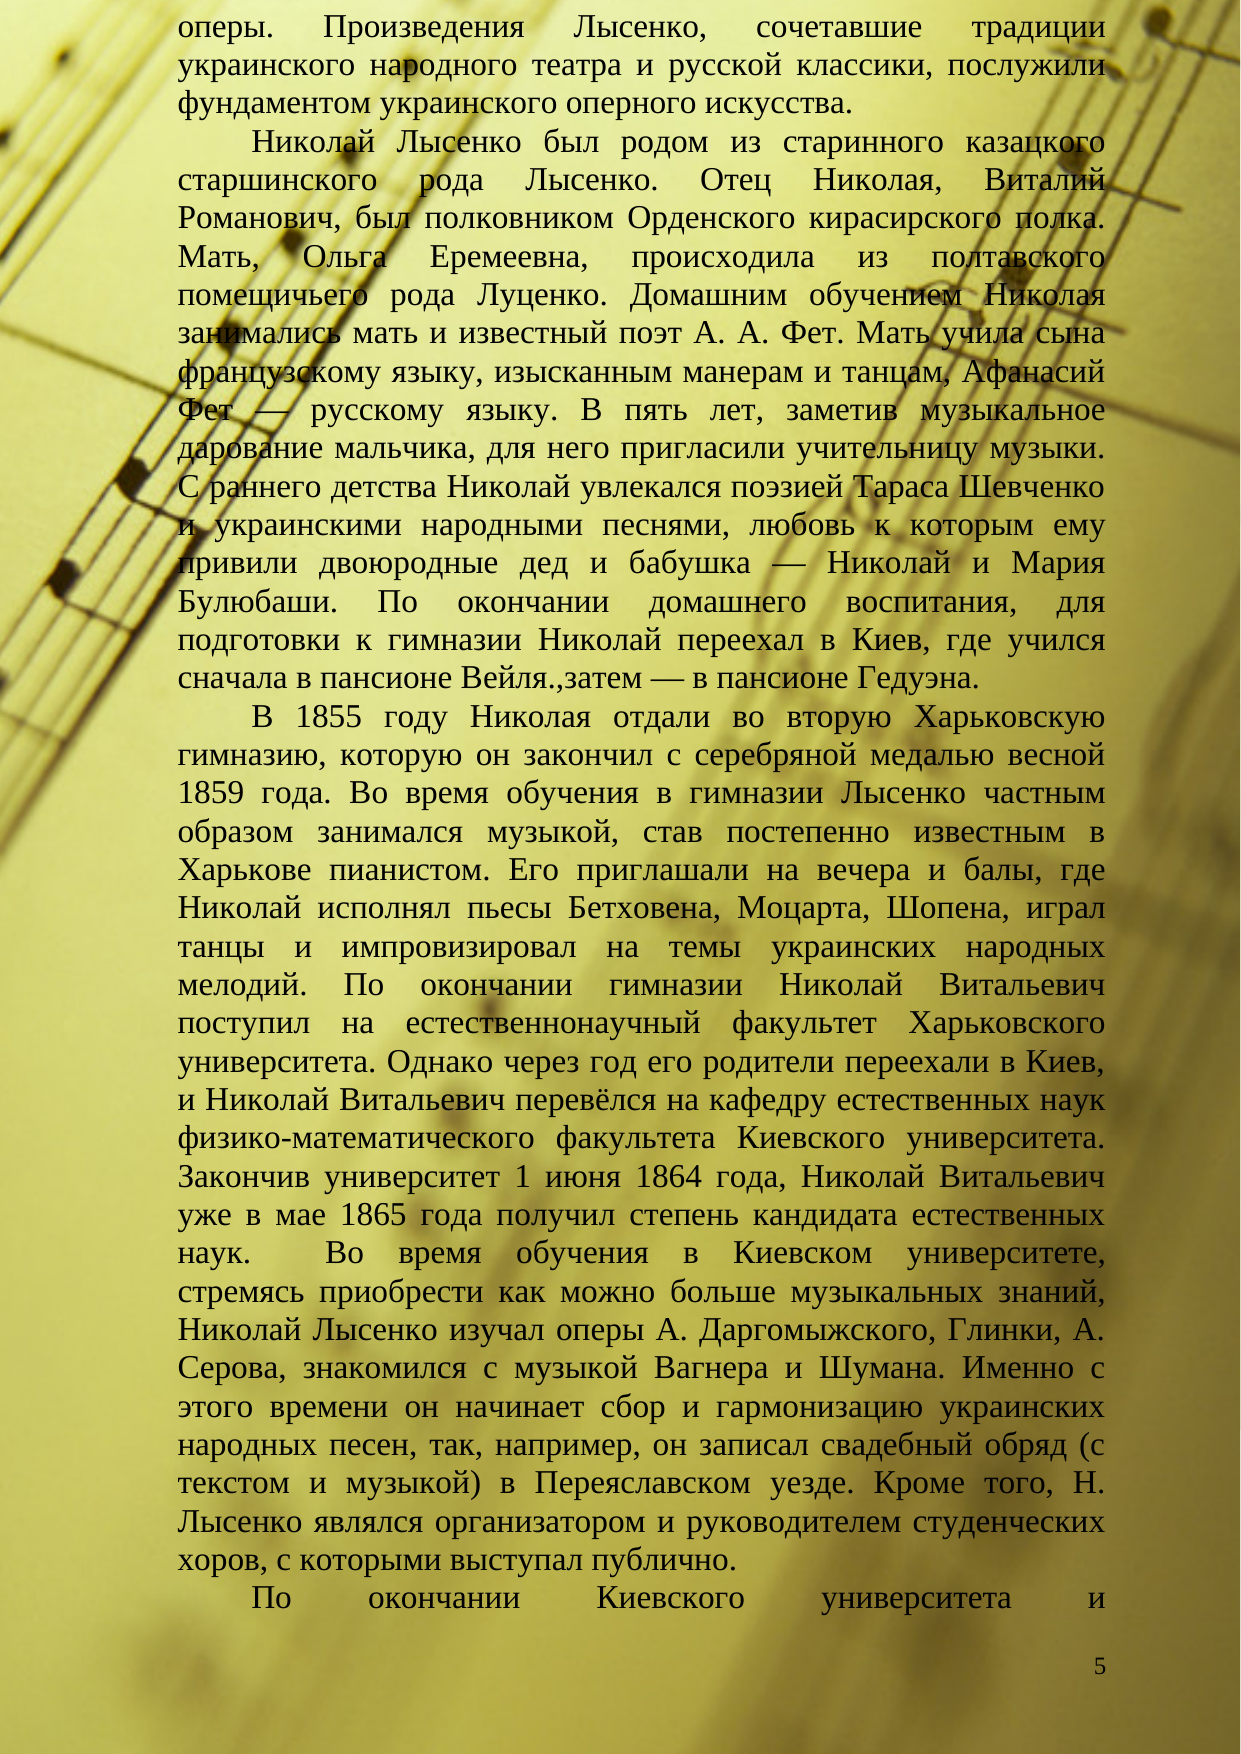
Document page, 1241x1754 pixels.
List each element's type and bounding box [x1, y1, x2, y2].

picture [0, 0, 1241, 1754]
text [177, 121, 1106, 1616]
text [177, 6, 1106, 121]
